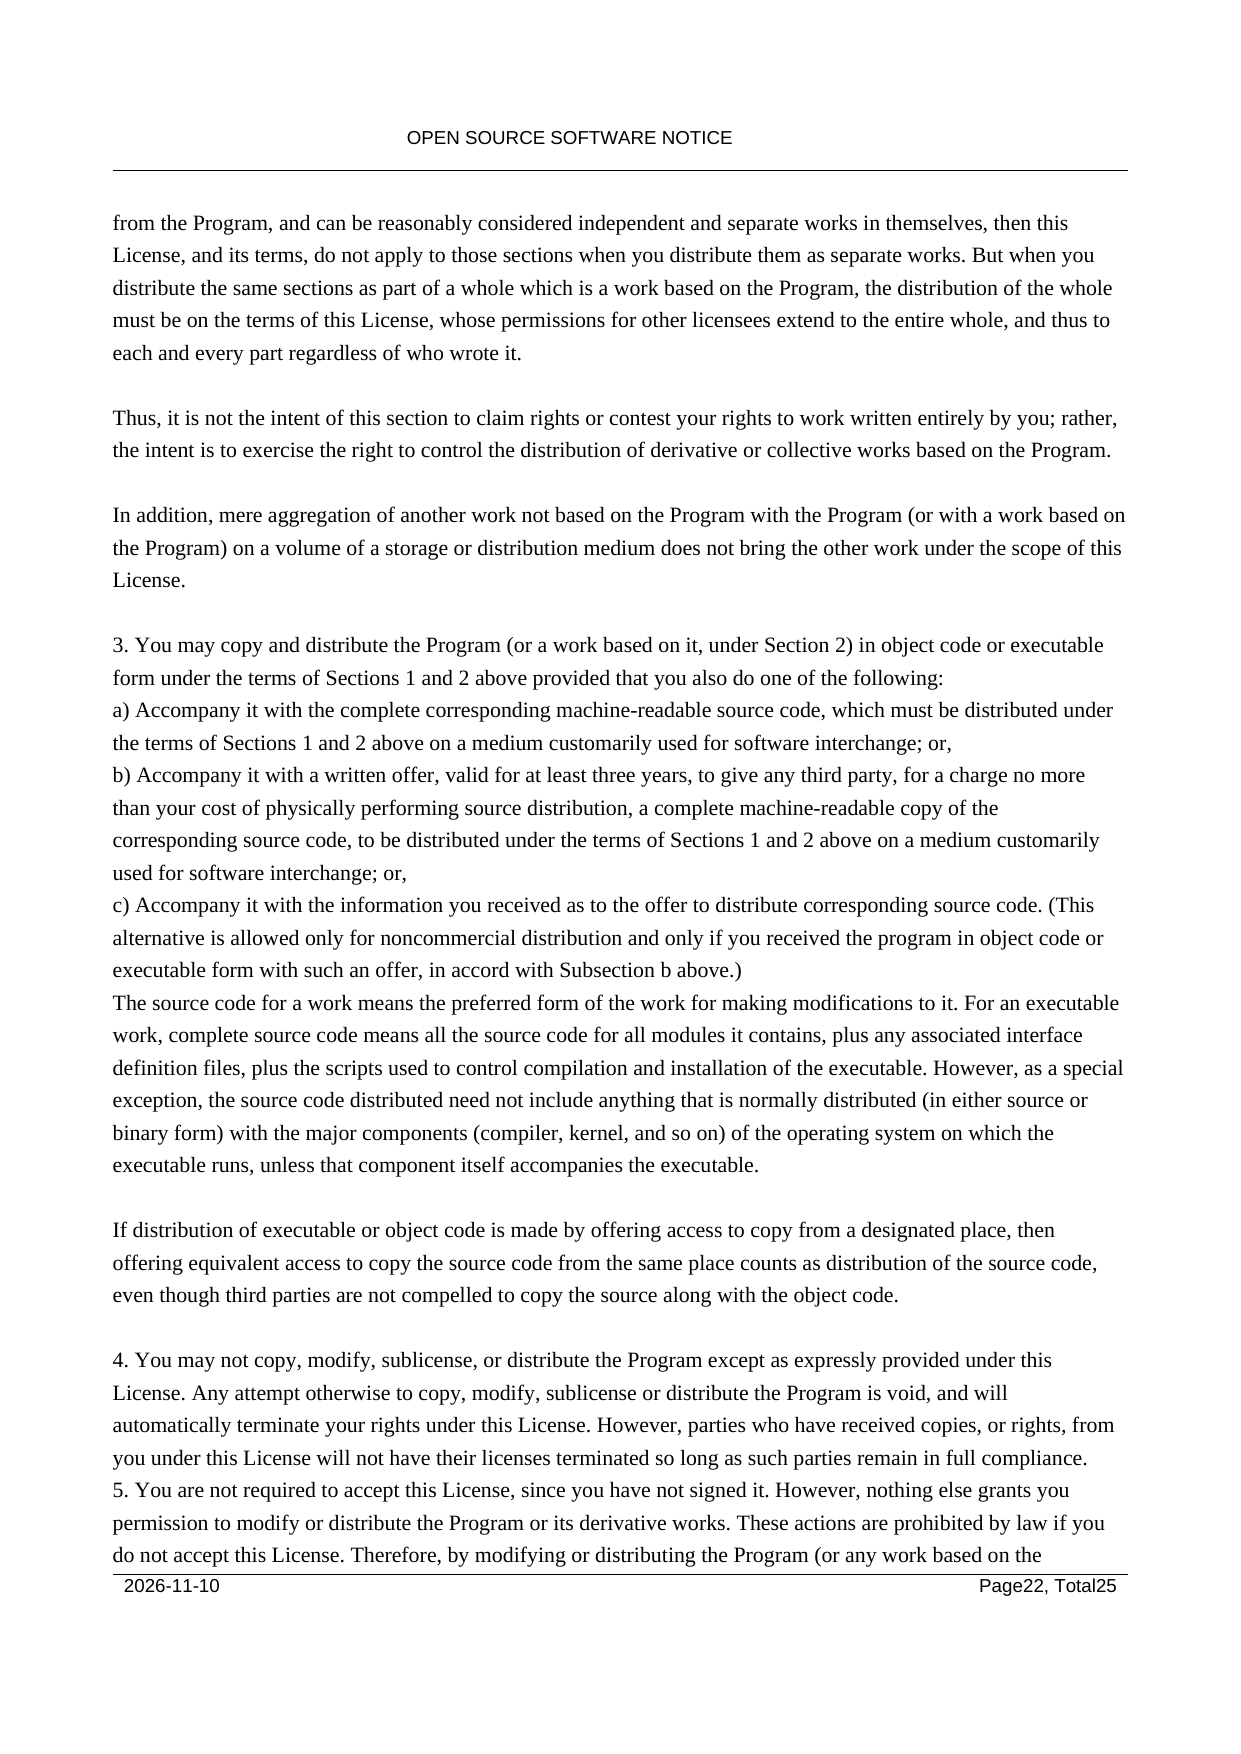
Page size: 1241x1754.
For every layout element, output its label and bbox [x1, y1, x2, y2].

text [112, 206, 1128, 1571]
